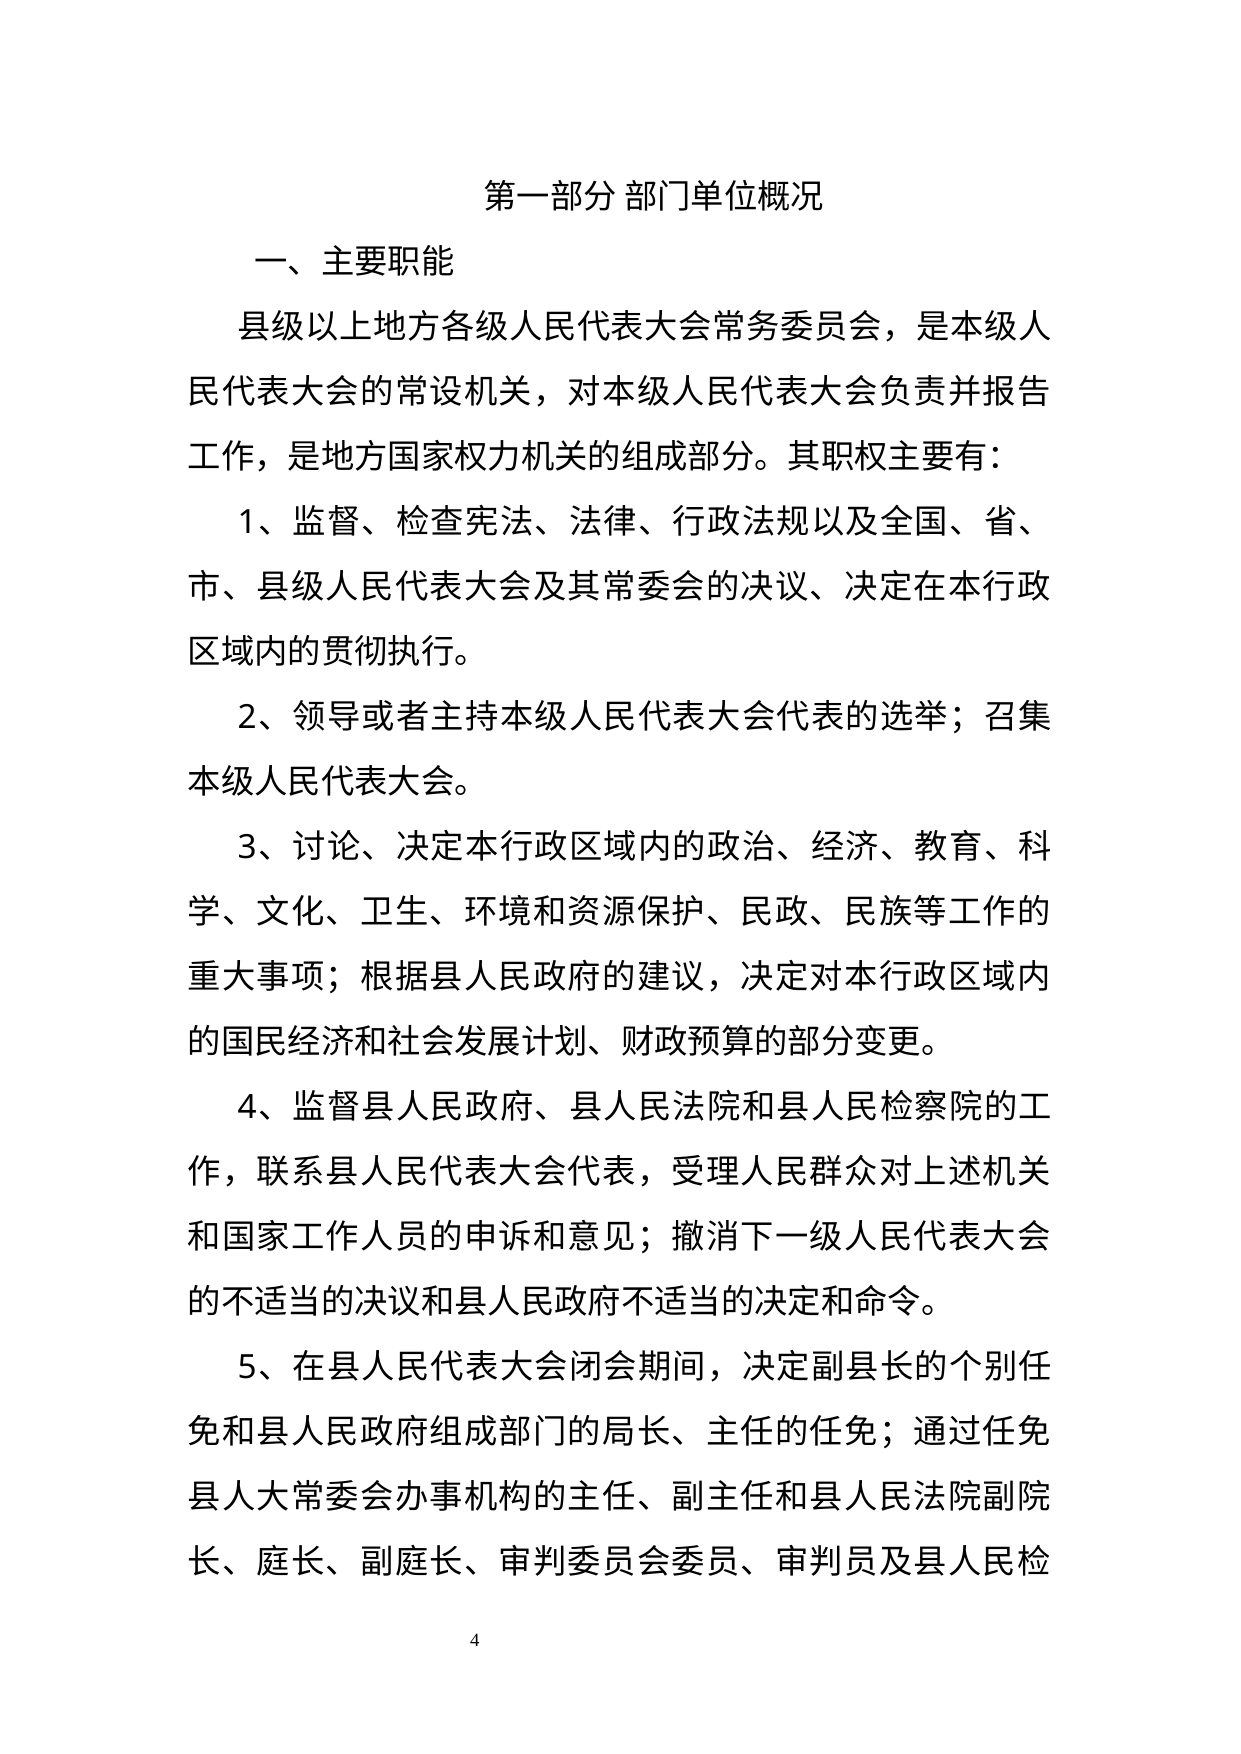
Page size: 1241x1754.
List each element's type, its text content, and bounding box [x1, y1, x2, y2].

text 3、讨论、决定本行政区域内的政治、经济、教育、科学、文化、卫生、环境和资源保护、民政、民族等工作的重大事项；根据县人民政府的建议，决定对本行政区域内的国民经济和社会发展计划、财政预算的部分变更。 [187, 812, 1053, 1072]
text 一、主要职能 [187, 227, 1053, 292]
text 2、领导或者主持本级人民代表大会代表的选举；召集本级人民代表大会。 [187, 682, 1053, 812]
text 县级以上地方各级人民代表大会常务委员会，是本级人民代表大会的常设机关，对本级人民代表大会负责并报告工作，是地方国家权力机关的组成部分。其职权主要有： [187, 292, 1053, 487]
text 4、监督县人民政府、县人民法院和县人民检察院的工作，联系县人民代表大会代表，受理人民群众对上述机关和国家工作人员的申诉和意见；撤消下一级人民代表大会的不适当的决议和县人民政府不适当的决定和命令。 [187, 1072, 1053, 1332]
text 1、监督、检查宪法、法律、行政法规以及全国、省、市、县级人民代表大会及其常委会的决议、决定在本行政区域内的贯彻执行。 [187, 487, 1053, 682]
text 第一部分 部门单位概况 [187, 162, 1053, 227]
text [187, 1332, 1053, 1592]
